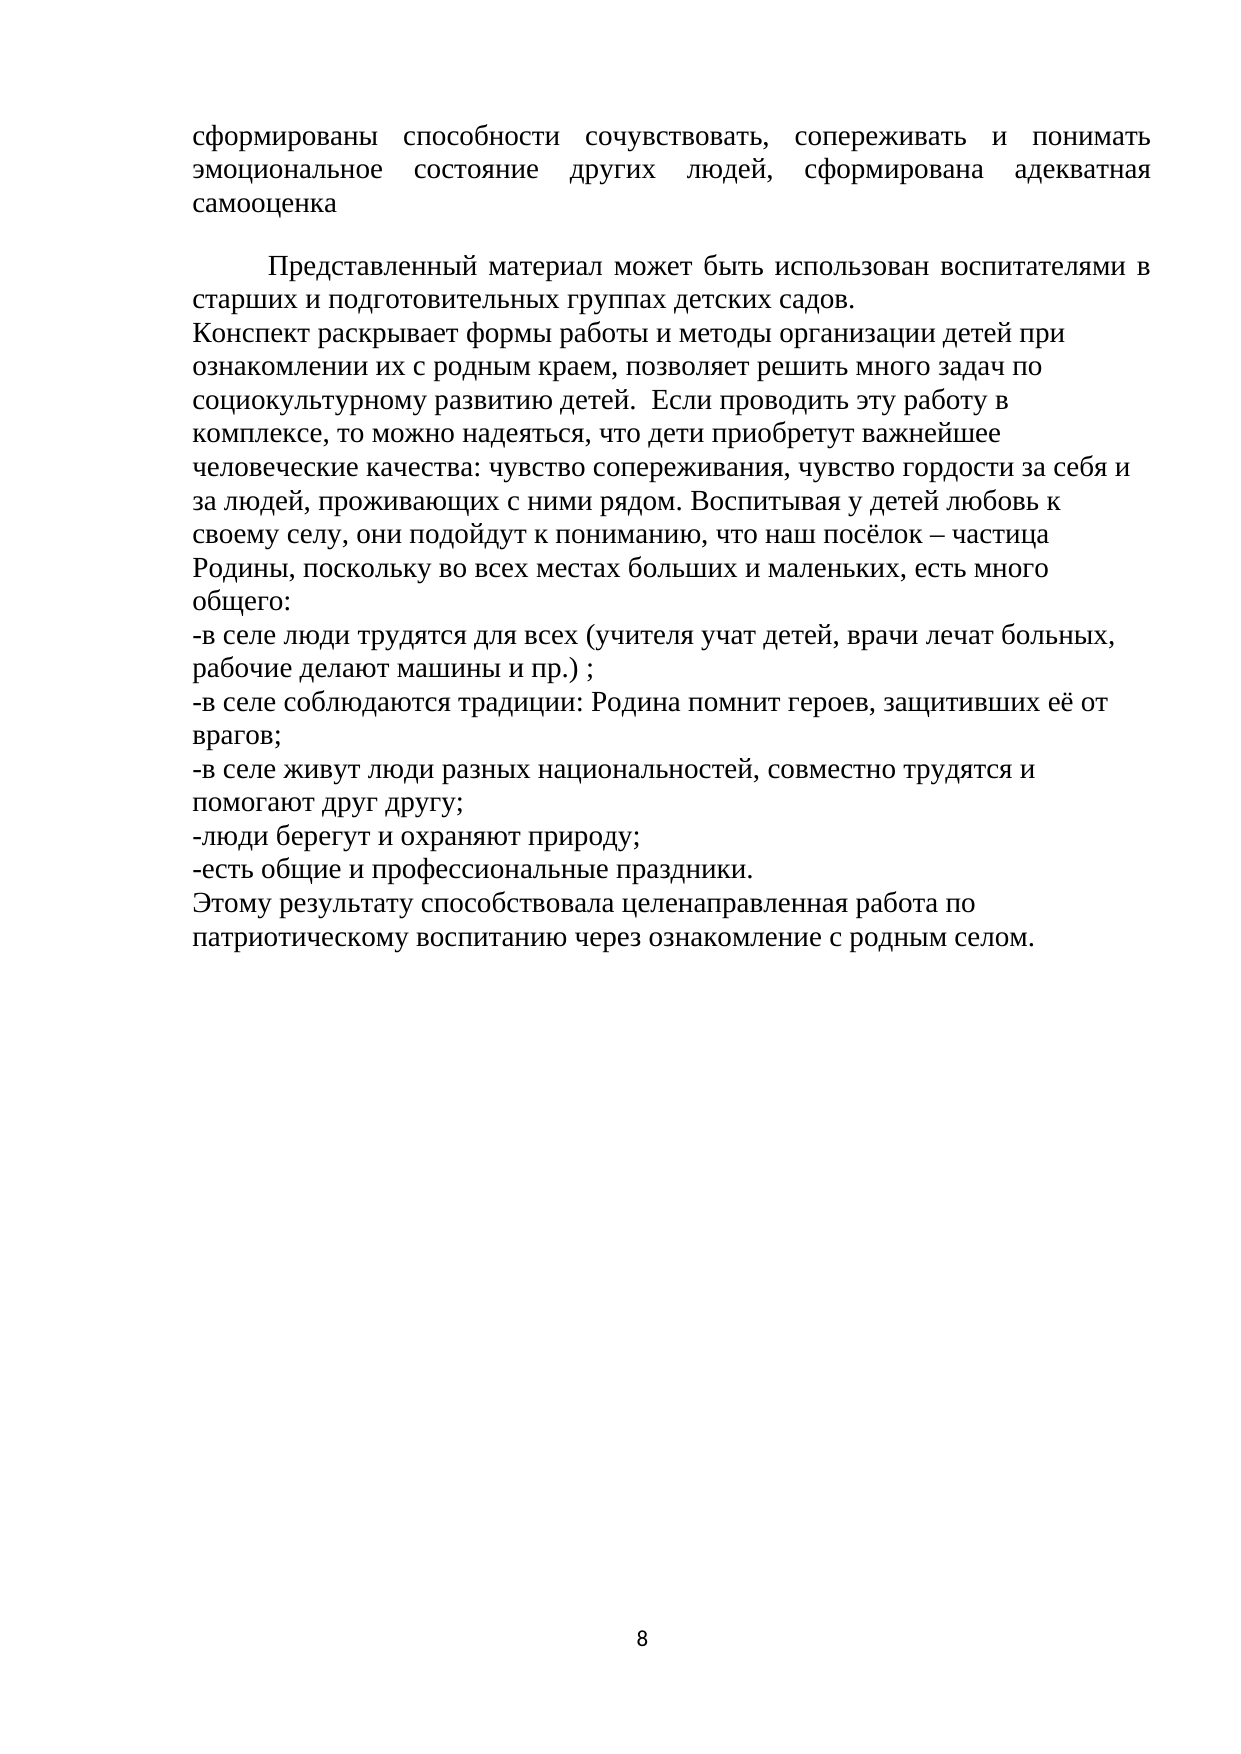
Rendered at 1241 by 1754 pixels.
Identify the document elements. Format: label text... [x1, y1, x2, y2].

text Конспект раскрывает формы работы и методы организации детей при ознакомлении их с родным краем, позволяет решить много задач по социокультурному развитию детей. Если проводить эту работу в комплексе, то можно надеяться, что дети приобретут важнейшее человеческие качества: чувство сопереживания, чувство гордости за себя и за людей, проживающих с ними рядом. Воспитывая у детей любовь к своему селу, они подойдут к пониманию, что наш посёлок – частица Родины, поскольку во всех местах больших и маленьких, есть много общего: -в селе люди трудятся для всех (учителя учат детей, врачи лечат больных, рабочие делают машины и пр.) ; -в селе соблюдаются традиции: Родина помнит героев, защитивших её от врагов; -в селе живут люди разных национальностей, совместно трудятся и помогают друг другу; -люди берегут и охраняют природу; -есть общие и профессиональные праздники. Этому результату способствовала целенаправленная работа по патриотическому воспитанию через ознакомление с родным селом. [192, 315, 1152, 952]
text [192, 118, 1152, 219]
text Представленный материал может быть использован воспитателями в старших и подготовительных группах детских садов. [192, 248, 1152, 315]
